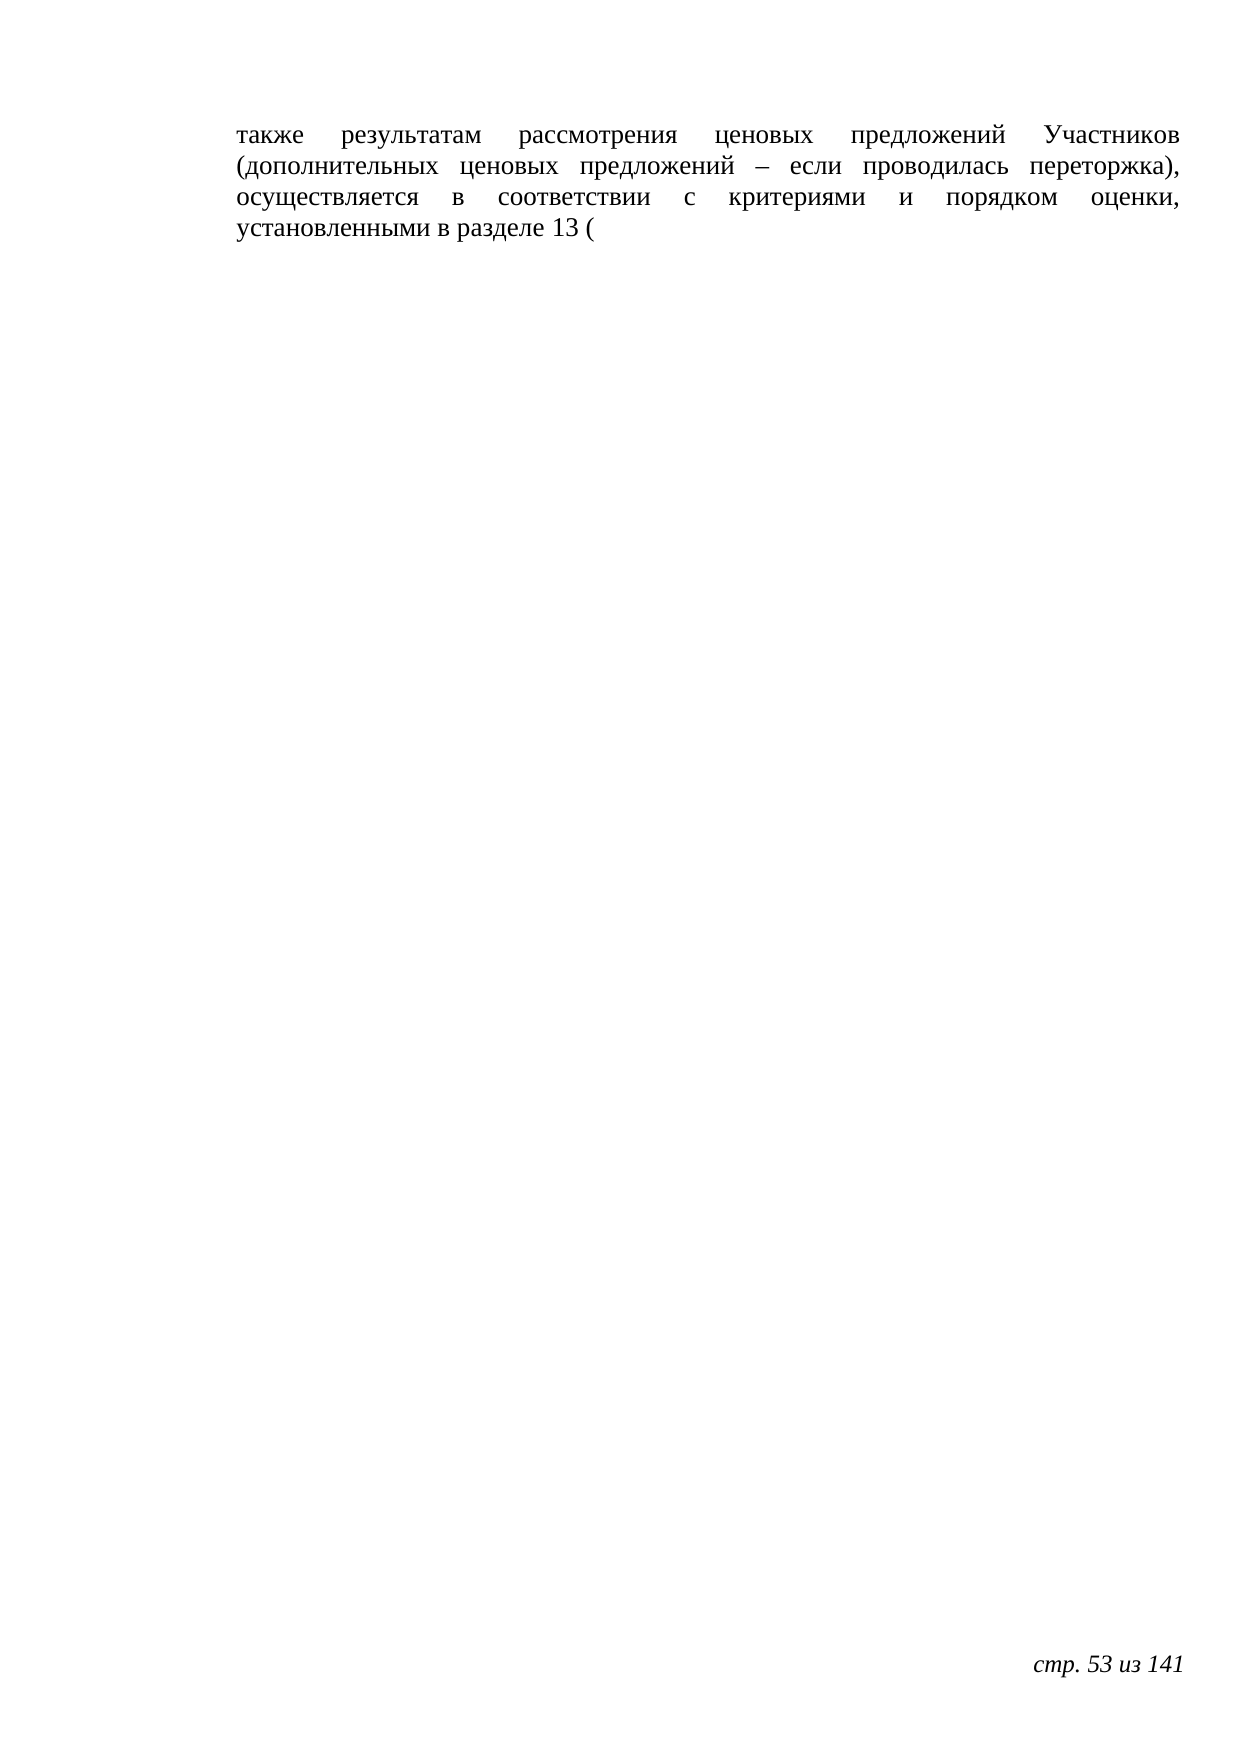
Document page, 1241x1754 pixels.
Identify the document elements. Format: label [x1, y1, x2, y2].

text [118, 118, 1181, 243]
